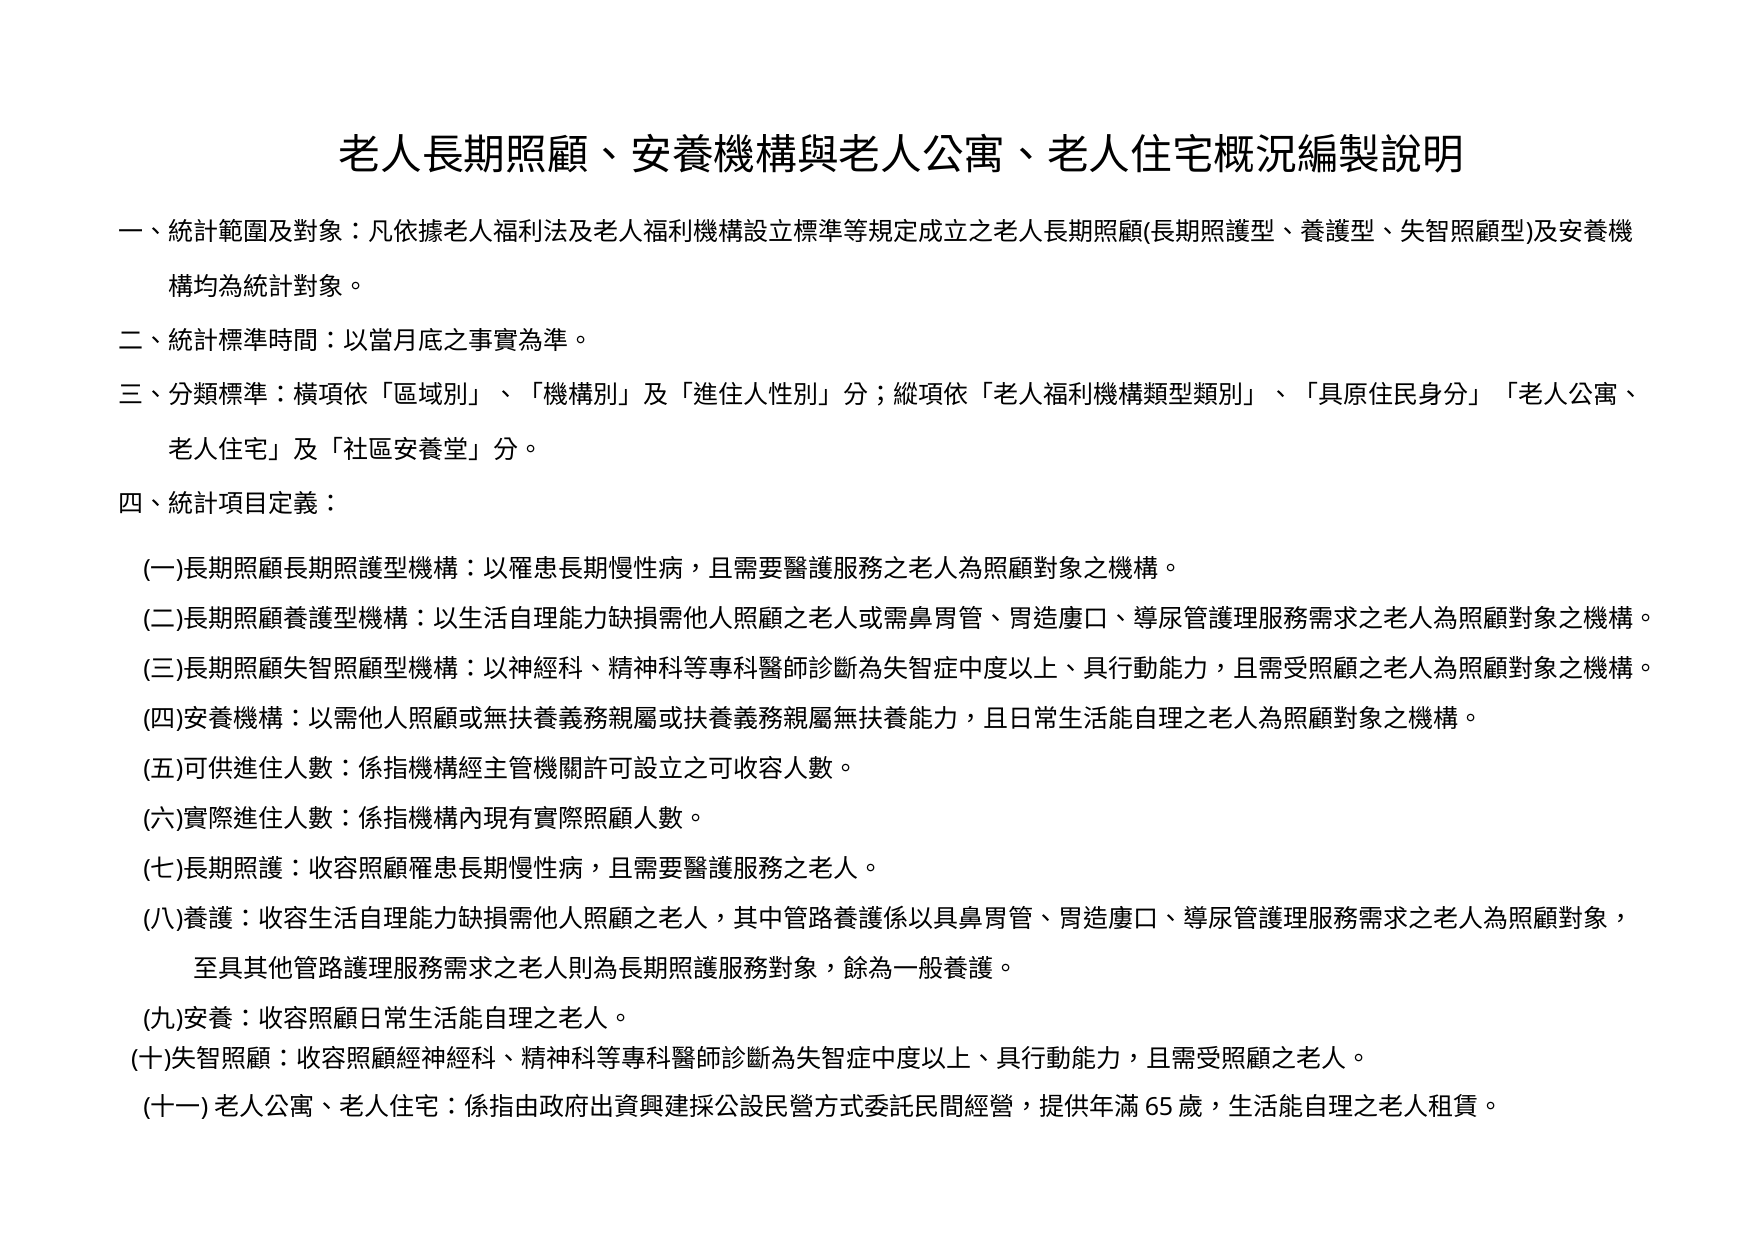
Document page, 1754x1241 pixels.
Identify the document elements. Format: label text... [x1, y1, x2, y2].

text (十)失智照顧：收容照顧經神經科、精神科等專科醫師診斷為失智症中度以上、具行動能力，且需受照顧之老人。 [118, 1038, 1636, 1075]
text (六)實際進住人數：係指機構內現有實際照顧人數。 [143, 788, 1636, 838]
text (九)安養：收容照顧日常生活能自理之老人。 [143, 988, 1636, 1038]
text 一、統計範圍及對象：凡依據老人福利法及老人福利機構設立標準等規定成立之老人長期照顧(長期照護型、養護型、失智照顧型)及安養機構均為統計對象。 [118, 212, 1636, 302]
text (二)長期照顧養護型機構：以生活自理能力缺損需他人照顧之老人或需鼻胃管、胃造廔口、導尿管護理服務需求之老人為照顧對象之機構。 [143, 588, 1636, 638]
text 老人長期照顧、安養機構與老人公寓、老人住宅概況編製說明 [166, 121, 1636, 182]
text (四)安養機構：以需他人照顧或無扶養義務親屬或扶養義務親屬無扶養能力，且日常生活能自理之老人為照顧對象之機構。 [143, 688, 1636, 738]
text (八)養護：收容生活自理能力缺損需他人照顧之老人，其中管路養護係以具鼻胃管、胃造廔口、導尿管護理服務需求之老人為照顧對象，至具其他管路護理服務需求之老人則為長期照護服務對象，餘為一般養護。 [143, 888, 1636, 988]
text (五)可供進住人數：係指機構經主管機關許可設立之可收容人數。 [143, 738, 1636, 788]
text 四、統計項目定義： [118, 483, 1636, 520]
text (一)長期照顧長期照護型機構：以罹患長期慢性病，且需要醫護服務之老人為照顧對象之機構。 [143, 538, 1636, 588]
text (十一) 老人公寓、老人住宅：係指由政府出資興建採公設民營方式委託民間經營，提供年滿65歲，生活能自理之老人租賃。 [143, 1075, 1636, 1125]
text 二、統計標準時間：以當月底之事實為準。 [118, 320, 1636, 357]
text 三、分類標準：橫項依「區域別」、「機構別」及「進住人性別」分；縱項依「老人福利機構類型類別」、「具原住民身分」「老人公寓、老人住宅」及「社區安養堂」分。 [118, 375, 1636, 465]
text (七)長期照護：收容照顧罹患長期慢性病，且需要醫護服務之老人。 [143, 838, 1636, 888]
text (三)長期照顧失智照顧型機構：以神經科、精神科等專科醫師診斷為失智症中度以上、具行動能力，且需受照顧之老人為照顧對象之機構。 [143, 638, 1636, 688]
